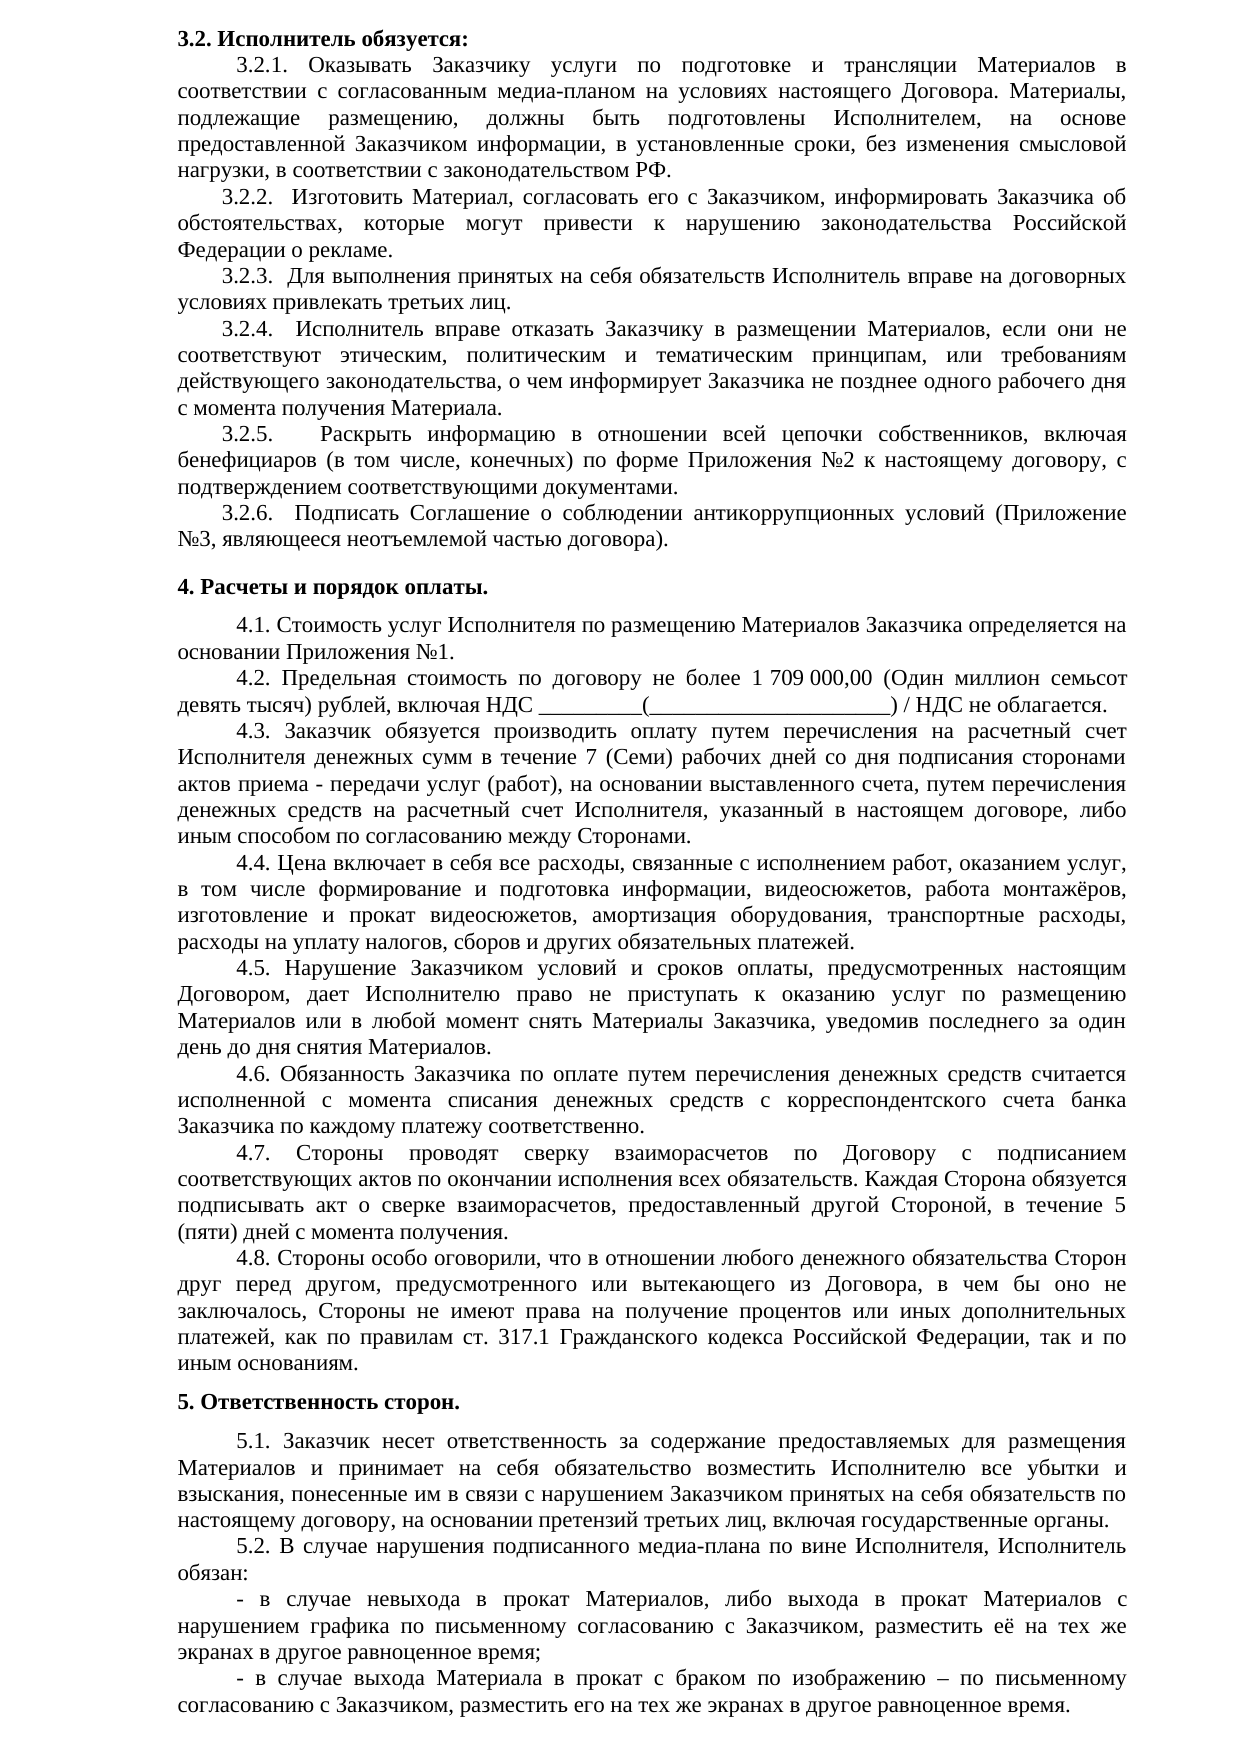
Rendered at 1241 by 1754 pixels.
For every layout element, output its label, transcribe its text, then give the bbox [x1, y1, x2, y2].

text 4.2. Предельная стоимость по договору не более 1 709 000,00 (Один миллион семьсот девять тысяч) рублей, включая НДС _________(_____________________) / НДС не облагается. [177, 664, 1128, 717]
text 4.6. Обязанность Заказчика по оплате путем перечисления денежных средств считается исполненной с момента списания денежных средств с корреспондентского счета банка Заказчика по каждому платежу соответственно. [177, 1059, 1128, 1139]
text 3.2.5. Раскрыть информацию в отношении всей цепочки собственников, включая бенефициаров (в том числе, конечных) по форме Приложения №2 к настоящему договору, с подтверждением соответствующими документами. [177, 420, 1128, 499]
text 3.2.2. Изготовить Материал, согласовать его с Заказчиком, информировать Заказчика об обстоятельствах, которые могут привести к нарушению законодательства Российской Федерации о рекламе. [177, 183, 1128, 262]
text 5. Ответственность сторон. [177, 1388, 1128, 1415]
text - в случае невыхода в прокат Материалов, либо выхода в прокат Материалов с нарушением графика по письменному согласованию с Заказчиком, разместить её на тех же экранах в другое равноценное время; [177, 1585, 1128, 1664]
text 5.1. Заказчик несет ответственность за содержание предоставляемых для размещения Материалов и принимает на себя обязательство возместить Исполнителю все убытки и взыскания, понесенные им в связи с нарушением Заказчиком принятых на себя обязательств по настоящему договору, на основании претензий третьих лиц, включая государственные органы. [177, 1427, 1128, 1533]
text 4.7. Стороны проводят сверку взаиморасчетов по Договору с подписанием соответствующих актов по окончании исполнения всех обязательств. Каждая Сторона обязуется подписывать акт о сверке взаиморасчетов, предоставленный другой Стороной, в течение 5 (пяти) дней с момента получения. [177, 1139, 1128, 1244]
text 4.8. Стороны особо оговорили, что в отношении любого денежного обязательства Сторон друг перед другом, предусмотренного или вытекающего из Договора, в чем бы оно не заключалось, Стороны не имеют права на получение процентов или иных дополнительных платежей, как по правилам ст. 317.1 Гражданского кодекса Российской Федерации, так и по иным основаниям. [177, 1244, 1128, 1376]
text 3.2.6. Подписать Соглашение о соблюдении антикоррупционных условий (Приложение №3, являющееся неотъемлемой частью договора). [177, 499, 1128, 552]
text 3.2. Исполнитель обязуется: [177, 25, 1128, 51]
text 3.2.3. Для выполнения принятых на себя обязательств Исполнитель вправе на договорных условиях привлекать третьих лиц. [177, 262, 1128, 315]
text 4.3. Заказчик обязуется производить оплату путем перечисления на расчетный счет Исполнителя денежных сумм в течение 7 (Семи) рабочих дней со дня подписания сторонами актов приема - передачи услуг (работ), на основании выставленного счета, путем перечисления денежных средств на расчетный счет Исполнителя, указанный в настоящем договоре, либо иным способом по согласованию между Сторонами. [177, 717, 1128, 849]
text 4.4. Цена включает в себя все расходы, связанные с исполнением работ, оказанием услуг, в том числе формирование и подготовка информации, видеосюжетов, работа монтажёров, изготовление и прокат видеосюжетов, амортизация оборудования, транспортные расходы, расходы на уплату налогов, сборов и других обязательных платежей. [177, 849, 1128, 954]
text 4. Расчеты и порядок оплаты. [177, 573, 1128, 599]
text 4.5. Нарушение Заказчиком условий и сроков оплаты, предусмотренных настоящим Договором, дает Исполнителю право не приступать к оказанию услуг по размещению Материалов или в любой момент снять Материалы Заказчика, уведомив последнего за один день до дня снятия Материалов. [177, 954, 1128, 1059]
text - в случае выхода Материала в прокат с браком по изображению – по письменному согласованию с Заказчиком, разместить его на тех же экранах в другое равноценное время. [177, 1664, 1128, 1717]
text 4.1. Стоимость услуг Исполнителя по размещению Материалов Заказчика определяется на основании Приложения №1. [177, 612, 1128, 664]
text 3.2.1. Оказывать Заказчику услуги по подготовке и трансляции Материалов в соответствии с согласованным медиа-планом на условиях настоящего Договора. Материалы, подлежащие размещению, должны быть подготовлены Исполнителем, на основе предоставленной Заказчиком информации, в установленные сроки, без изменения смысловой нагрузки, в соответствии с законодательством РФ. [177, 51, 1128, 183]
text 5.2. В случае нарушения подписанного медиа-плана по вине Исполнителя, Исполнитель обязан: [177, 1533, 1128, 1585]
text 3.2.4. Исполнитель вправе отказать Заказчику в размещении Материалов, если они не соответствуют этическим, политическим и тематическим принципам, или требованиям действующего законодательства, о чем информирует Заказчика не позднее одного рабочего дня с момента получения Материала. [177, 315, 1128, 420]
